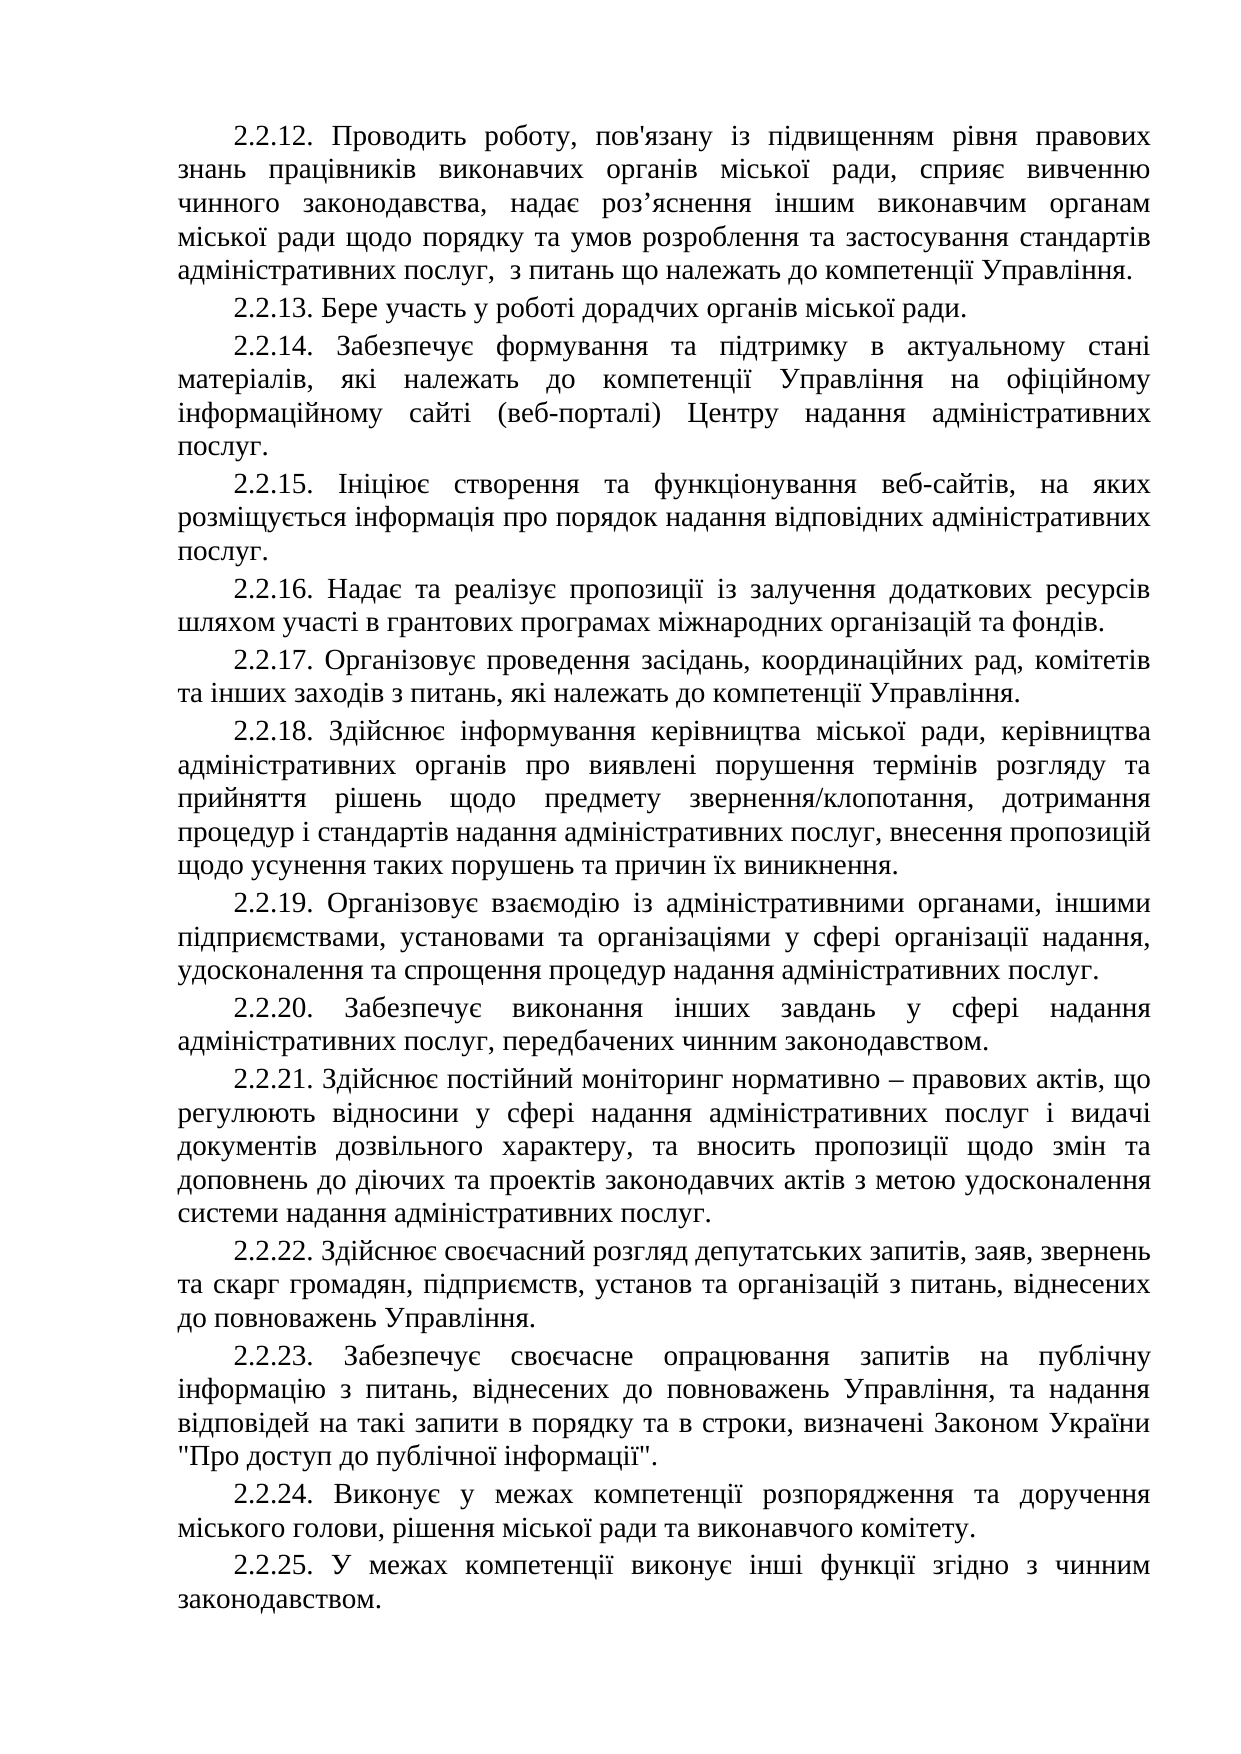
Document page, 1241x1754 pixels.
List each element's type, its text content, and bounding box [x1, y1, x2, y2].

text 2.2.20. Забезпечує виконання інших завдань у сфері надання адміністративних послуг, передбачених чинним законодавством. [177, 990, 1152, 1057]
text 2.2.15. Ініціює створення та функціонування веб-сайтів, на яких розміщується інформація про порядок надання відповідних адміністративних послуг. [177, 466, 1152, 567]
text 2.2.25. У межах компетенції виконує інші функції згідно з чинним законодавством. [177, 1547, 1152, 1614]
text 2.2.21. Здійснює постійний моніторинг нормативно – правових актів, що регулюють відносини у сфері надання адміністративних послуг і видачі документів дозвільного характеру, та вносить пропозиції щодо змін та доповнень до діючих та проектів законодавчих актів з метою удосконалення системи надання адміністративних послуг. [177, 1061, 1152, 1229]
text 2.2.23. Забезпечує своєчасне опрацювання запитів на публічну інформацію з питань, віднесених до повноважень Управління, та надання відповідей на такі запити в порядку та в строки, визначені Законом України "Про доступ до публічної інформації". [177, 1338, 1152, 1472]
text 2.2.16. Надає та реалізує пропозиції із залучення додаткових ресурсів шляхом участі в грантових програмах міжнародних організацій та фондів. [177, 571, 1152, 638]
text 2.2.18. Здійснює інформування керівництва міської ради, керівництва адміністративних органів про виявлені порушення термінів розгляду та прийняття рішень щодо предмету звернення/клопотання, дотримання процедур і стандартів надання адміністративних послуг, внесення пропозицій щодо усунення таких порушень та причин їх виникнення. [177, 713, 1152, 881]
text 2.2.19. Організовує взаємодію із адміністративними органами, іншими підприємствами, установами та організаціями у сфері організації надання, удосконалення та спрощення процедур надання адміністративних послуг. [177, 885, 1152, 986]
text 2.2.17. Організовує проведення засідань, координаційних рад, комітетів та інших заходів з питань, які належать до компетенції Управління. [177, 642, 1152, 709]
text 2.2.14. Забезпечує формування та підтримку в актуальному стані матеріалів, які належать до компетенції Управління на офіційному інформаційному сайті (веб-порталі) Центру надання адміністративних послуг. [177, 328, 1152, 462]
text 2.2.13. Бере участь у роботі дорадчих органів міської ради. [177, 290, 1152, 323]
text 2.2.12. Проводить роботу, пов'язану із підвищенням рівня правових знань працівників виконавчих органів міської ради, сприяє вивченню чинного законодавства, надає роз’яснення іншим виконавчим органам міської ради щодо порядку та умов розроблення та застосування стандартів адміністративних послуг, з питань що належать до компетенції Управління. [177, 118, 1152, 286]
text 2.2.24. Виконує у межах компетенції розпорядження та доручення міського голови, рішення міської ради та виконавчого комітету. [177, 1476, 1152, 1543]
text 2.2.22. Здійснює своєчасний розгляд депутатських запитів, заяв, звернень та скарг громадян, підприємств, установ та організацій з питань, віднесених до повноважень Управління. [177, 1233, 1152, 1334]
